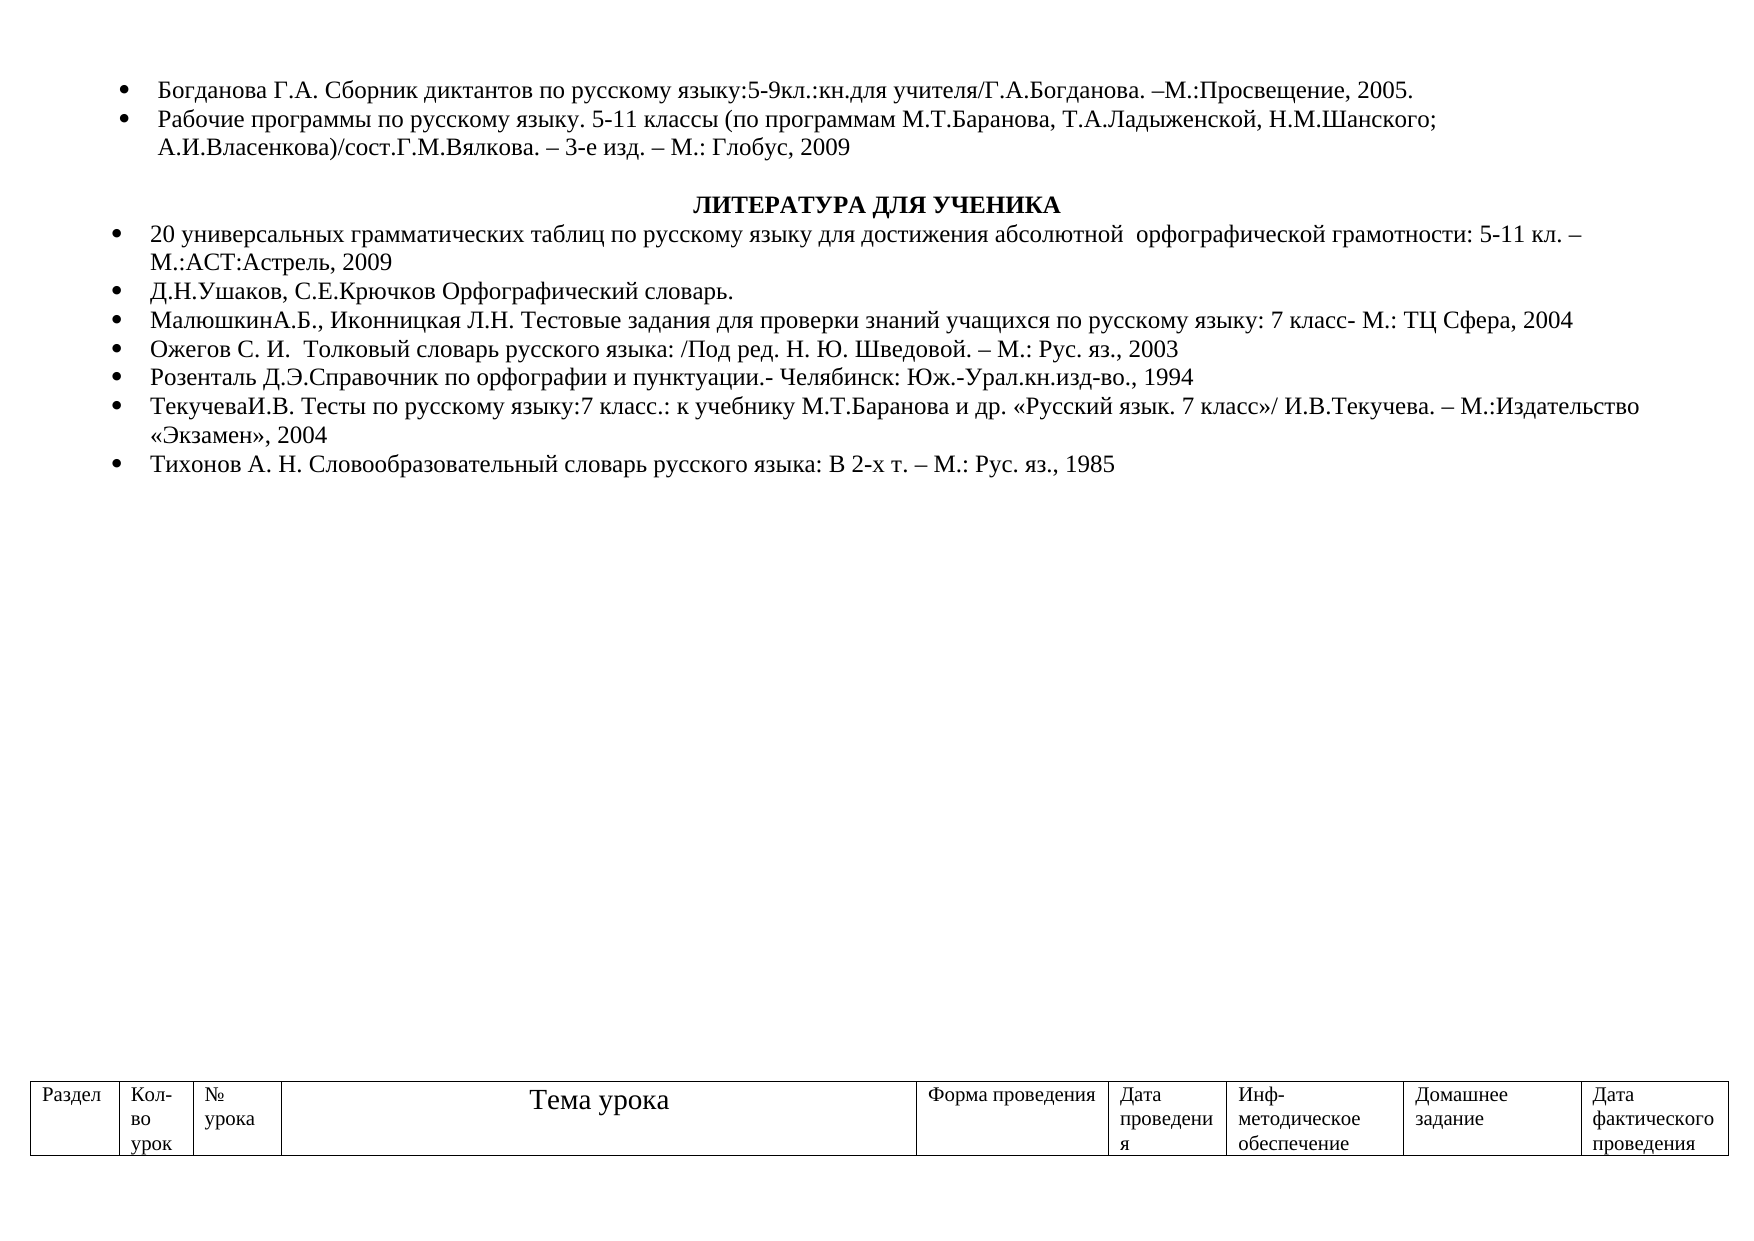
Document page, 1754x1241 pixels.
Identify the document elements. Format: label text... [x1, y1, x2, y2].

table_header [1582, 1082, 1728, 1154]
table_header Форма проведения [917, 1082, 1108, 1154]
table_header Дата проведения [1109, 1082, 1226, 1154]
list Богданова Г.А. Сборник диктантов по русскому языку:5-9кл.:кн.для учителя/Г.А.Богданова. –М.:Просвещение, 2005. [120, 75, 1679, 104]
table_header Кол-во уроков [120, 1082, 193, 1154]
list Д.Н.Ушаков, С.Е.Крючков Орфографический словарь. [112, 276, 1679, 305]
list Ожегов С. И. Толковый словарь русского языка: /Под ред. Н. Ю. Шведовой. – М.: Рус. яз., 2003 [112, 334, 1679, 362]
table_header № урока [194, 1082, 281, 1154]
list ТекучеваИ.В. Тесты по русскому языку:7 класс.: к учебнику М.Т.Баранова и др. «Русский язык. 7 класс»/ И.В.Текучева. – М.:Издательство «Экзамен», 2004 [112, 391, 1679, 449]
table_header Домашнее задание [1404, 1082, 1581, 1154]
list 20 универсальных грамматических таблиц по русскому языку для достижения абсолютной орфографической грамотности: 5-11 кл. – М.:АСТ:Астрель, 2009 [112, 219, 1679, 276]
table_header Раздел [31, 1082, 119, 1154]
list Розенталь Д.Э.Справочник по орфографии и пунктуации.- Челябинск: Юж.-Урал.кн.изд-во., 1994 [112, 362, 1679, 391]
text ЛИТЕРАТУРА ДЛЯ УЧЕНИКА [75, 190, 1679, 219]
table_header Тема урока [282, 1082, 916, 1154]
list МалюшкинА.Б., Иконницкая Л.Н. Тестовые задания для проверки знаний учащихся по русскому языку: 7 класс- М.: ТЦ Сфера, 2004 [112, 305, 1679, 334]
list Тихонов А. Н. Словообразовательный словарь русского языка: В 2-х т. – М.: Рус. яз., 1985 [112, 449, 1679, 477]
list Рабочие программы по русскому языку. 5-11 классы (по программам М.Т.Баранова, Т.А.Ладыженской, Н.М.Шанского; А.И.Власенкова)/сост.Г.М.Вялкова. – 3-е изд. – М.: Глобус, 2009 [120, 104, 1679, 161]
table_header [1227, 1082, 1403, 1154]
